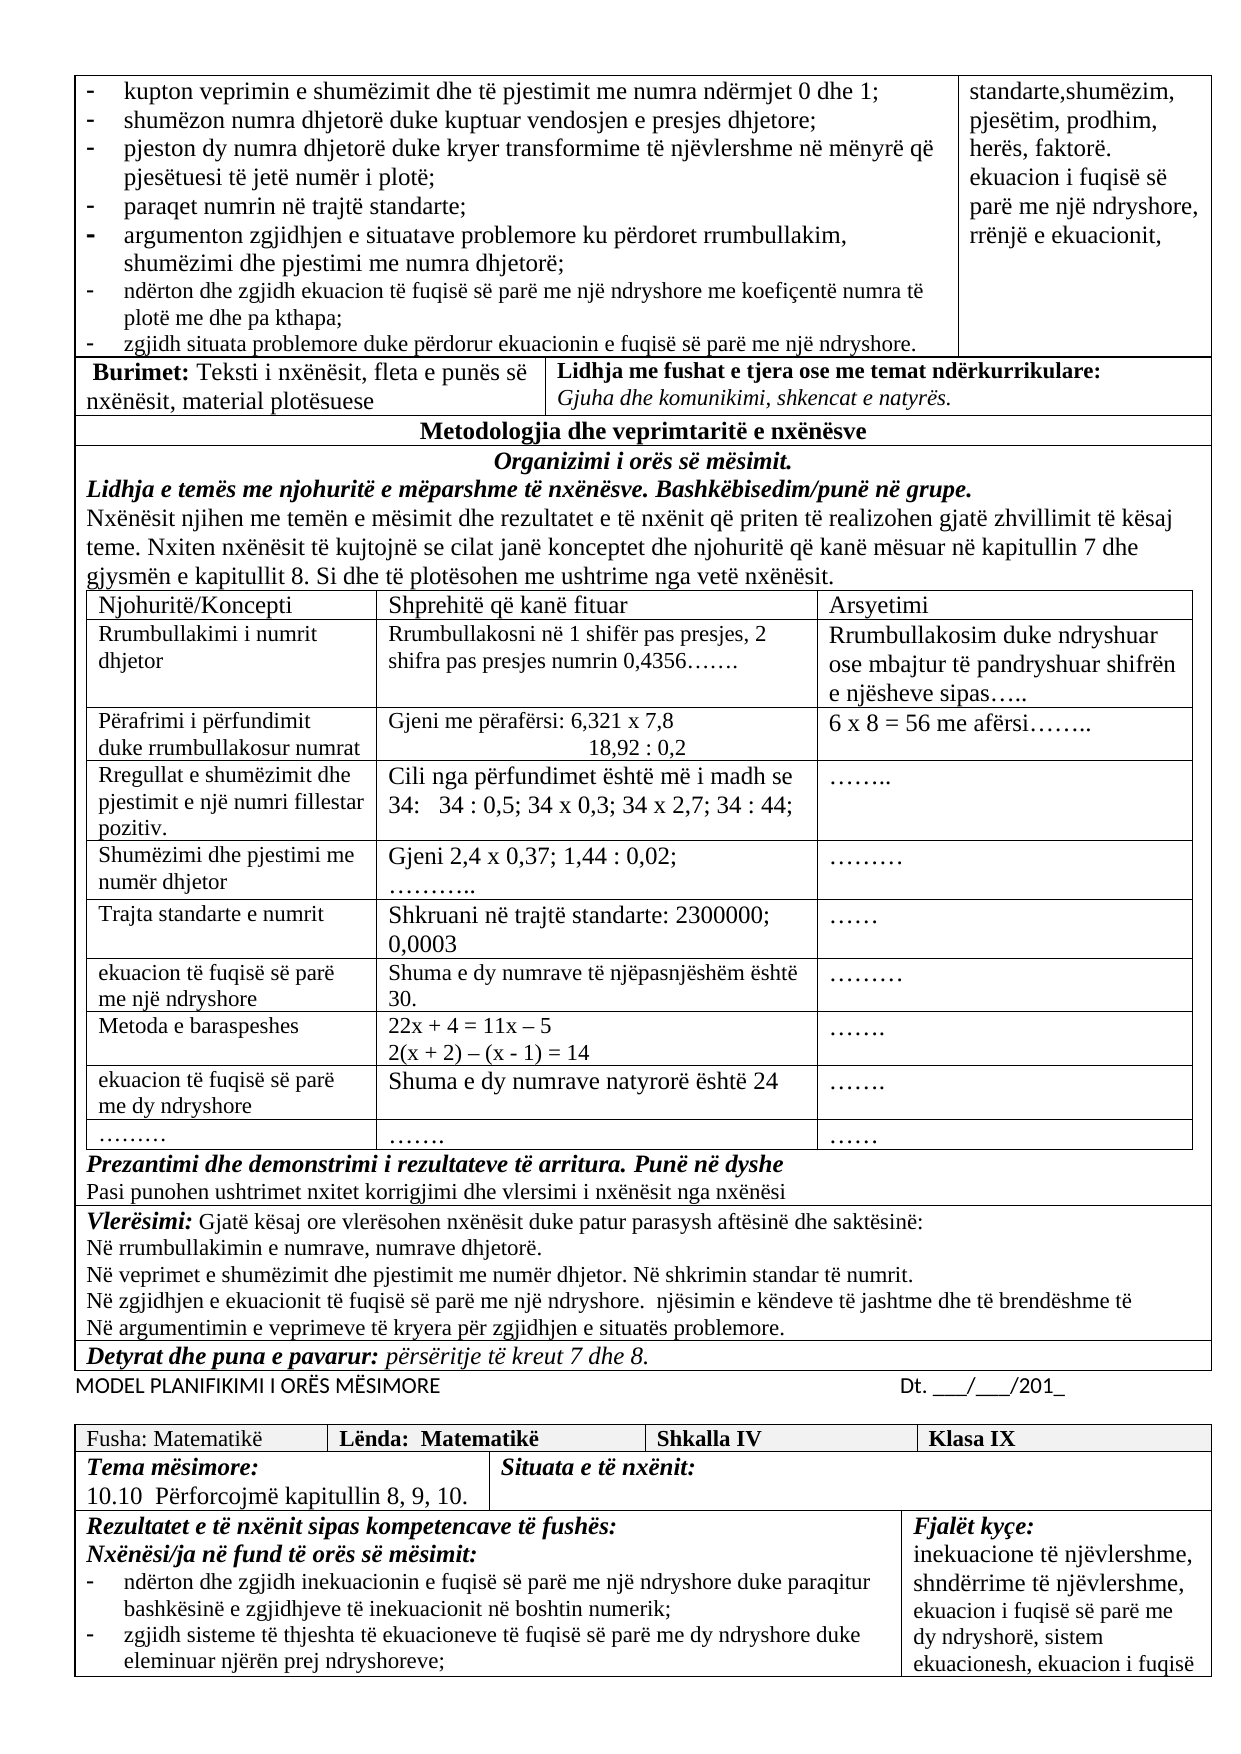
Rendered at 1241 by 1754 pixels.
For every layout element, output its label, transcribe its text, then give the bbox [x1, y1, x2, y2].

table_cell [902, 1511, 1211, 1676]
table_cell Burimet: Teksti i nxënësit, fleta e punës së nxënësit, material plotësuese [76, 358, 545, 415]
table_cell Lidhja me fushat e tjera ose me temat ndërkurrikulare: Gjuha dhe komunikimi, shkencat e natyrës. [546, 358, 1211, 415]
table_cell Situata e të nxënit: [490, 1452, 1211, 1510]
table_header Lënda: Matematikë [328, 1425, 645, 1451]
table_header Shkalla IV [646, 1425, 917, 1451]
table_cell Metodologjia dhe veprimtaritë e nxënësve [76, 416, 1211, 445]
table_cell Organizimi i orës së mësimit. Lidhja e temës me njohuritë e mëparshme të nxënësve. Bashkëbisedim/punë në grupe. Nxënësit njihen me temën e mësimit dhe rezultatet e të nxënit që priten të realizohen gjatë zhvillimit të kësaj teme. Nxiten nxënësit të kujtojnë se cilat janë konceptet dhe njohuritë që kanë mësuar në kapitullin 7 dhe gjysmën e kapitullit 8. Si dhe të plotësohen me ushtrime nga vetë nxënësit. Prezantimi dhe demonstrimi i rezultateve të arritura. Punë në dyshe Pasi punohen ushtrimet nxitet korrigjimi dhe vlersimi i nxënësit nga nxënësi [76, 446, 1211, 1205]
table_header Fusha: Matematikë [76, 1425, 327, 1451]
text MODEL PLANIFIKIMI I ORËS MËSIMORE Dt. ___/___/201_ [75, 1371, 1165, 1399]
table_cell Tema mësimore: 10.10 Përforcojmë kapitullin 8, 9, 10. [76, 1452, 489, 1510]
table_cell Vlerësimi: Gjatë kësaj ore vlerësohen nxënësit duke patur parasysh aftësinë dhe saktësinë: Në rrumbullakimin e numrave, numrave dhjetorë. Në veprimet e shumëzimit dhe pjestimit me numër dhjetor. Në shkrimin standar të numrit. Në zgjidhjen e ekuacionit të fuqisë së parë me një ndryshore. njësimin e këndeve të jashtme dhe të brendëshme të Në argumentimin e veprimeve të kryera për zgjidhjen e situatës problemore. [76, 1206, 1211, 1340]
table_header Klasa IX [918, 1425, 1211, 1451]
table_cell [76, 1511, 901, 1676]
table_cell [76, 76, 958, 356]
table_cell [959, 76, 1211, 356]
table_cell Detyrat dhe puna e pavarur: përsëritje të kreut 7 dhe 8. [76, 1341, 1211, 1370]
